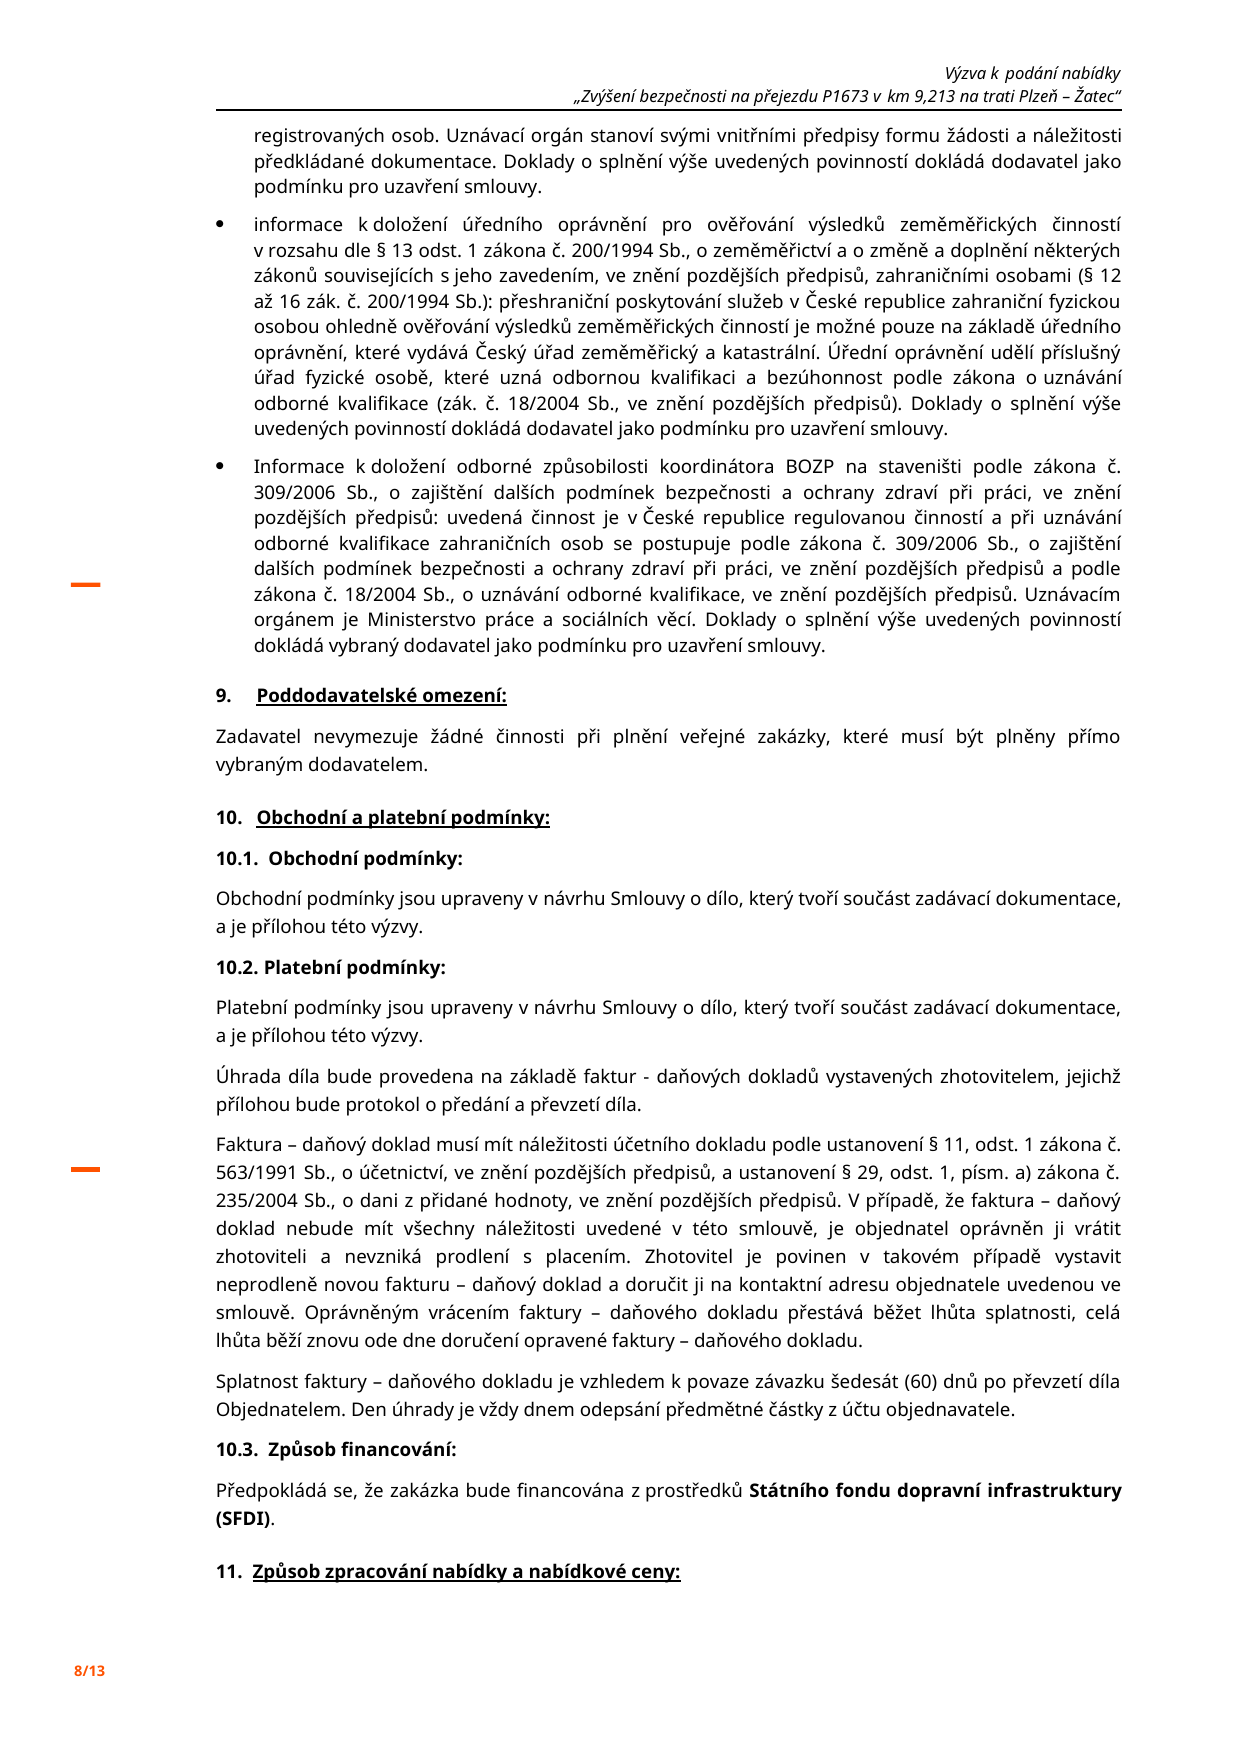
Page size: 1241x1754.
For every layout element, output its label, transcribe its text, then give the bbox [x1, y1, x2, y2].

text 10.3. Způsob financování: [216, 1437, 1122, 1462]
text 11. Způsob zpracování nabídky a nabídkové ceny: [216, 1558, 1122, 1584]
list Zadavatel nevymezuje žádné činnosti při plnění veřejné zakázky, které musí být plněny přímo vybraným dodavatelem. [216, 723, 1122, 777]
text Splatnost faktury – daňového dokladu je vzhledem k povaze závazku šedesát (60) dnů po převzetí díla Objednatelem. Den úhrady je vždy dnem odepsání předmětné částky z účtu objednavatele. [216, 1368, 1122, 1422]
list Poddodavatelské omezení: [216, 683, 1122, 708]
text 10.1. Obchodní podmínky: [216, 845, 1122, 870]
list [216, 122, 1122, 199]
list informace k doložení úředního oprávnění pro ověřování výsledků zeměměřických činností v rozsahu dle § 13 odst. 1 zákona č. 200/1994 Sb., o zeměměřictví a o změně a doplnění některých zákonů souvisejících s jeho zavedením, ve znění pozdějších předpisů, zahraničními osobami (§ 12 až 16 zák. č. 200/1994 Sb.): přeshraniční poskytování služeb v České republice zahraniční fyzickou osobou ohledně ověřování výsledků zeměměřických činností je možné pouze na základě úředního oprávnění, které vydává Český úřad zeměměřický a katastrální. Úřední oprávnění udělí příslušný úřad fyzické osobě, které uzná odbornou kvalifikaci a bezúhonnost podle zákona o uznávání odborné kvalifikace (zák. č. 18/2004 Sb., ve znění pozdějších předpisů). Doklady o splnění výše uvedených povinností dokládá dodavatel jako podmínku pro uzavření smlouvy. [216, 211, 1122, 441]
text 10.2. Platební podmínky: [216, 954, 1122, 979]
text Faktura – daňový doklad musí mít náležitosti účetního dokladu podle ustanovení § 11, odst. 1 zákona č. 563/1991 Sb., o účetnictví, ve znění pozdějších předpisů, a ustanovení § 29, odst. 1, písm. a) zákona č. 235/2004 Sb., o dani z přidané hodnoty, ve znění pozdějších předpisů. V případě, že faktura – daňový doklad nebude mít všechny náležitosti uvedené v této smlouvě, je objednatel oprávněn ji vrátit zhotoviteli a nevzniká prodlení s placením. Zhotovitel je povinen v takovém případě vystavit neprodleně novou fakturu – daňový doklad a doručit ji na kontaktní adresu objednatele uvedenou ve smlouvě. Oprávněným vrácením faktury – daňového dokladu přestává běžet lhůta splatnosti, celá lhůta běží znovu ode dne doručení opravené faktury – daňového dokladu. [216, 1132, 1122, 1353]
list Informace k doložení odborné způsobilosti koordinátora BOZP na staveništi podle zákona č. 309/2006 Sb., o zajištění dalších podmínek bezpečnosti a ochrany zdraví při práci, ve znění pozdějších předpisů: uvedená činnost je v České republice regulovanou činností a při uznávání odborné kvalifikace zahraničních osob se postupuje podle zákona č. 309/2006 Sb., o zajištění dalších podmínek bezpečnosti a ochrany zdraví při práci, ve znění pozdějších předpisů a podle zákona č. 18/2004 Sb., o uznávání odborné kvalifikace, ve znění pozdějších předpisů. Uznávacím orgánem je Ministerstvo práce a sociálních věcí. Doklady o splnění výše uvedených povinností dokládá vybraný dodavatel jako podmínku pro uzavření smlouvy. [216, 454, 1122, 658]
list Obchodní a platební podmínky: [216, 804, 1122, 830]
text Předpokládá se, že zakázka bude financována z prostředků Státního fondu dopravní infrastruktury (SFDI). [216, 1477, 1122, 1531]
text Úhrada díla bude provedena na základě faktur - daňových dokladů vystavených zhotovitelem, jejichž přílohou bude protokol o předání a převzetí díla. [216, 1063, 1122, 1117]
text Obchodní podmínky jsou upraveny v návrhu Smlouvy o dílo, který tvoří součást zadávací dokumentace, a je přílohou této výzvy. [216, 885, 1122, 939]
text Platební podmínky jsou upraveny v návrhu Smlouvy o dílo, který tvoří součást zadávací dokumentace, a je přílohou této výzvy. [216, 994, 1122, 1048]
